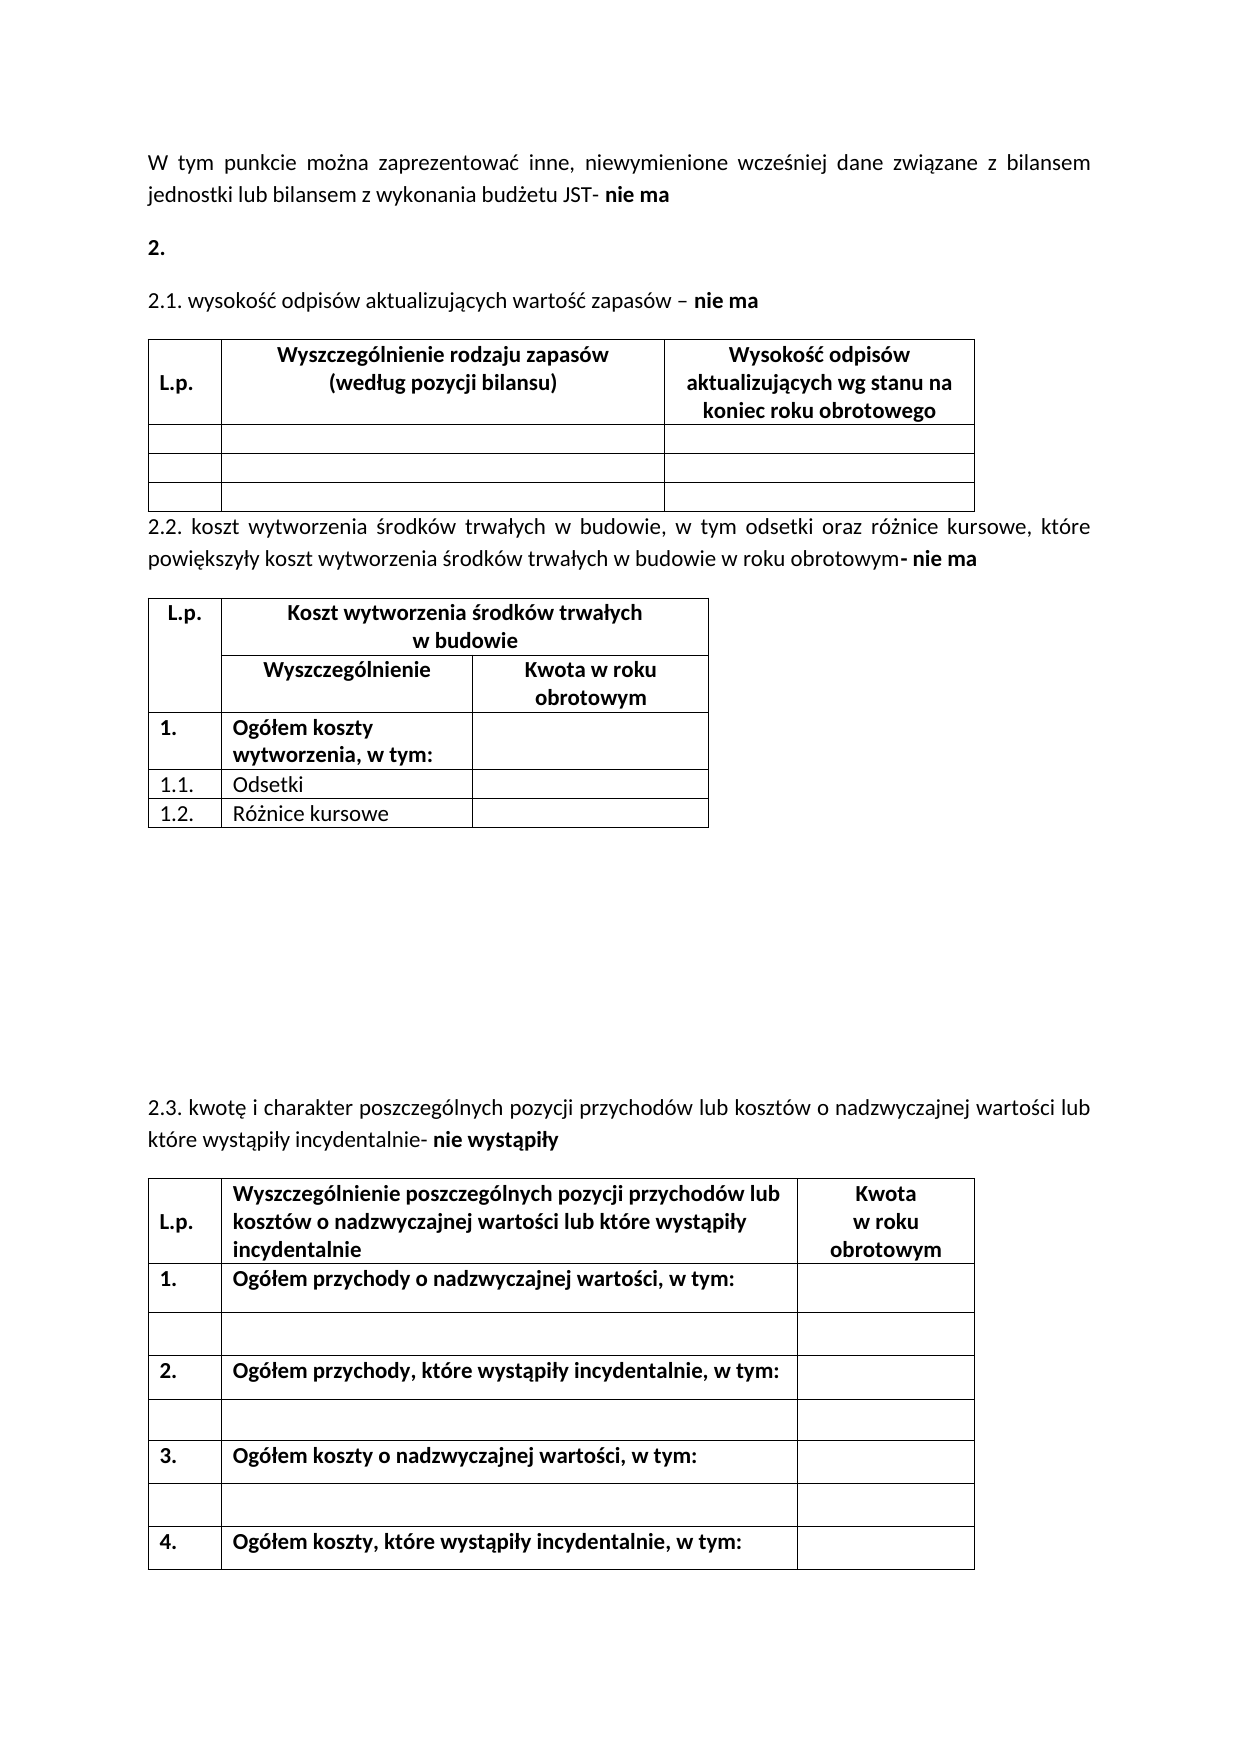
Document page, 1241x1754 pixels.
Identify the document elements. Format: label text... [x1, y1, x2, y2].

table_cell [798, 1400, 974, 1440]
table_cell [149, 454, 221, 482]
table_cell Ogółem koszty wytworzenia, w tym: [222, 713, 472, 769]
table_cell [473, 713, 708, 769]
table_cell [473, 799, 708, 827]
table_cell [149, 425, 221, 453]
text W tym punkcie można zaprezentować inne, niewymienione wcześniej dane związane z bilansem jednostki lub bilansem z wykonania budżetu JST- nie ma [148, 148, 1093, 208]
table_header Kwota w roku obrotowym [798, 1179, 974, 1263]
table_header L.p. [149, 340, 221, 424]
table_header L.p. [149, 1179, 221, 1263]
table_cell 1.1. [149, 770, 221, 798]
table_cell 1. [149, 713, 221, 769]
table_cell [149, 1400, 221, 1440]
text 2. [148, 233, 1093, 261]
table_cell [798, 1264, 974, 1312]
table_cell [798, 1484, 974, 1526]
table_cell [222, 1313, 797, 1355]
table_header L.p. [149, 599, 221, 712]
table_cell Kwota w roku obrotowym [473, 656, 708, 712]
table_cell Ogółem przychody o nadzwyczajnej wartości, w tym: [222, 1264, 797, 1312]
table_cell 1.2. [149, 799, 221, 827]
table_cell Odsetki [222, 770, 472, 798]
table_cell [665, 483, 974, 511]
table_cell [798, 1356, 974, 1398]
table_cell Wyszczególnienie [222, 656, 472, 712]
table_cell [798, 1313, 974, 1355]
table_cell [149, 483, 221, 511]
table_cell [222, 425, 664, 453]
text 2.2. koszt wytworzenia środków trwałych w budowie, w tym odsetki oraz różnice kursowe, które powiększyły koszt wytworzenia środków trwałych w budowie w roku obrotowym- nie ma [148, 512, 1093, 572]
table_header Wysokość odpisów aktualizujących wg stanu na koniec roku obrotowego [665, 340, 974, 424]
table_cell 3. [149, 1441, 221, 1483]
table_cell [665, 454, 974, 482]
table_cell Ogółem koszty o nadzwyczajnej wartości, w tym: [222, 1441, 797, 1483]
table_cell [798, 1527, 974, 1569]
table_cell Różnice kursowe [222, 799, 472, 827]
table_cell [149, 1484, 221, 1526]
table_cell [473, 770, 708, 798]
table_cell Ogółem przychody, które wystąpiły incydentalnie, w tym: [222, 1356, 797, 1398]
table_cell [222, 1484, 797, 1526]
table_cell Ogółem koszty, które wystąpiły incydentalnie, w tym: [222, 1527, 797, 1569]
table_cell [798, 1441, 974, 1483]
table_header Wyszczególnienie rodzaju zapasów (według pozycji bilansu) [222, 340, 664, 424]
table_cell 2. [149, 1356, 221, 1398]
table_cell [665, 425, 974, 453]
table_cell 1. [149, 1264, 221, 1312]
text 2.3. kwotę i charakter poszczególnych pozycji przychodów lub kosztów o nadzwyczajnej wartości lub które wystąpiły incydentalnie- nie wystąpiły [148, 1093, 1093, 1153]
table_header Wyszczególnienie poszczególnych pozycji przychodów lub kosztów o nadzwyczajnej wartości lub które wystąpiły incydentalnie [222, 1179, 797, 1263]
table_header Koszt wytworzenia środków trwałych w budowie [222, 599, 708, 654]
table_cell 4. [149, 1527, 221, 1569]
table_cell [222, 1400, 797, 1440]
table_cell [222, 483, 664, 511]
table_cell [222, 454, 664, 482]
text 2.1. wysokość odpisów aktualizujących wartość zapasów – nie ma [148, 286, 1093, 314]
table_cell [149, 1313, 221, 1355]
